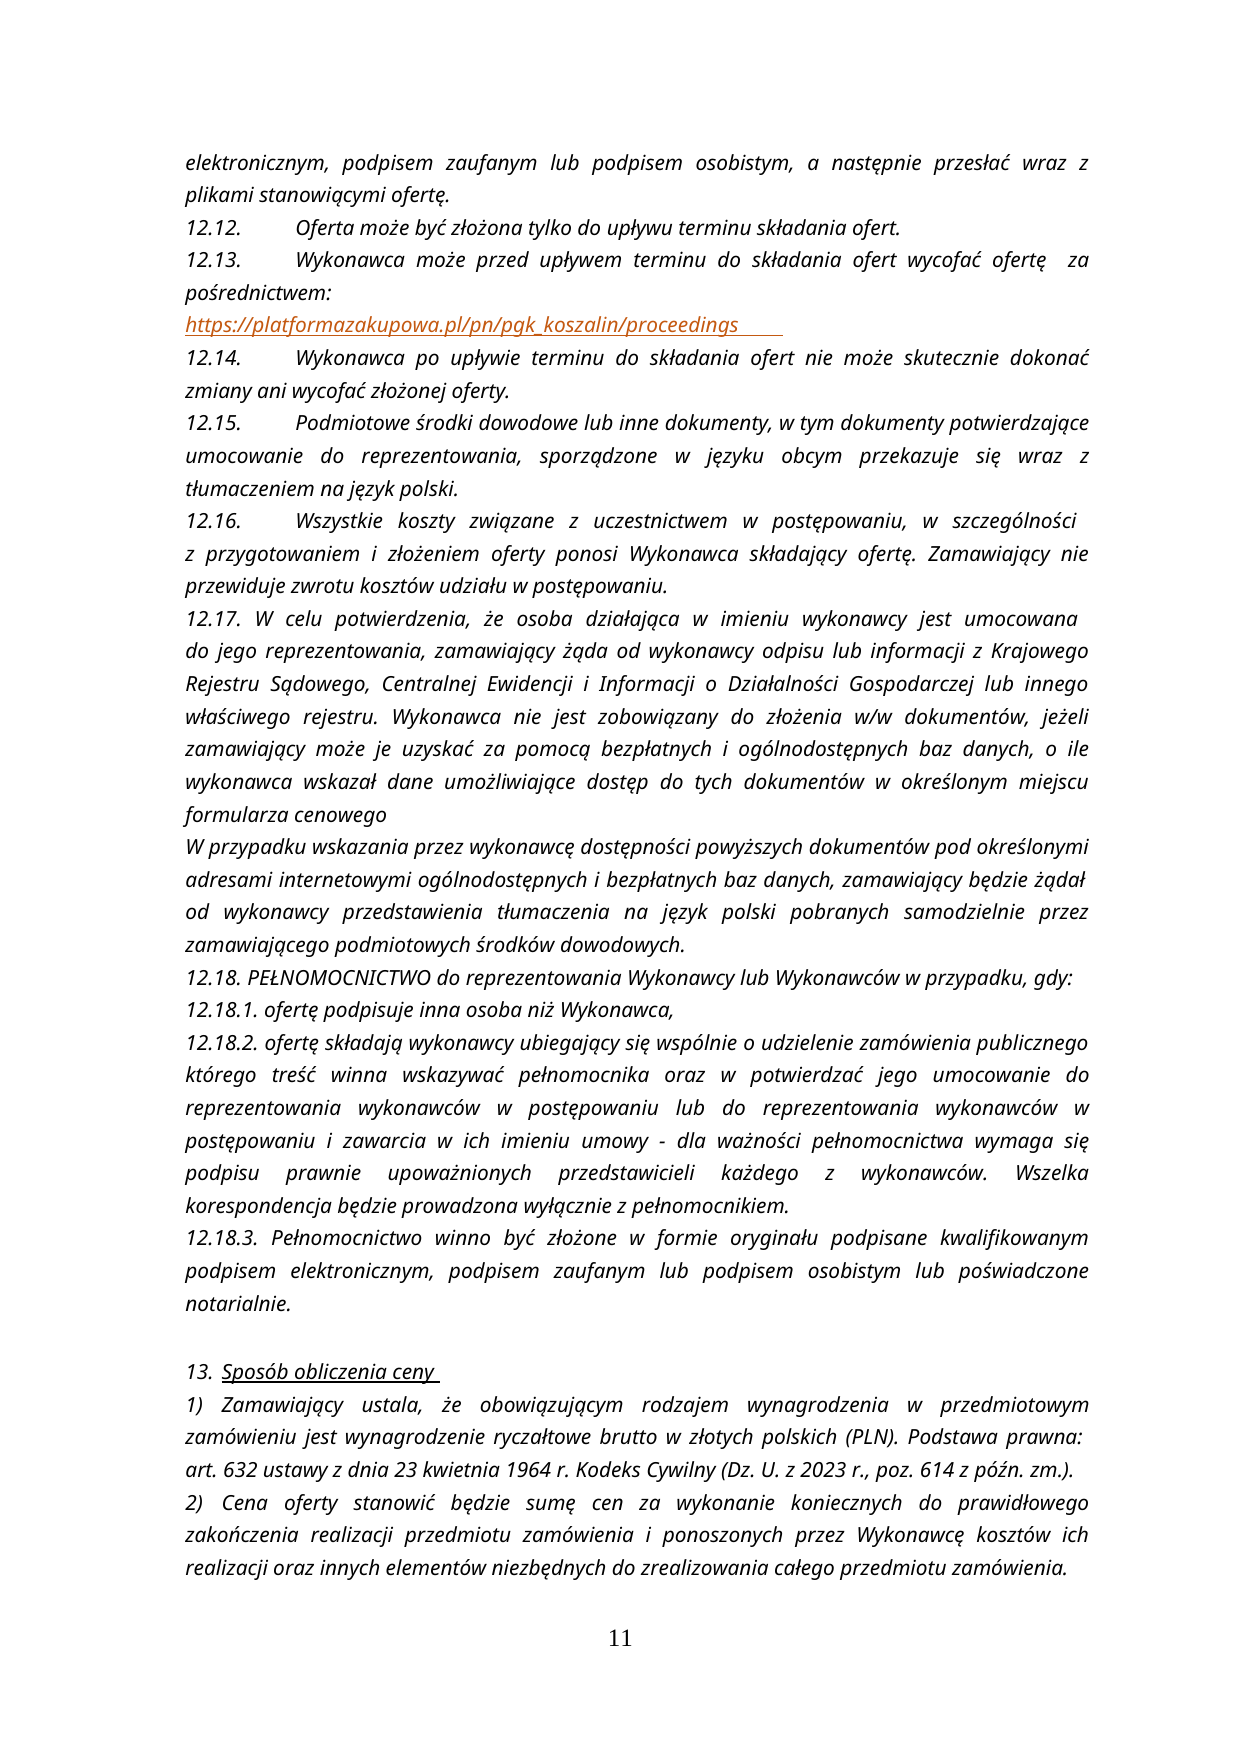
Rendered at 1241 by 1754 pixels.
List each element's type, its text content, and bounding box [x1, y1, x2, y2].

text 12.15. Podmiotowe środki dowodowe lub inne dokumenty, w tym dokumenty potwierdzające umocowanie do reprezentowania, sporządzone w języku obcym przekazuje się wraz z tłumaczeniem na język polski. [185, 408, 1093, 502]
text 12.12. Oferta może być złożona tylko do upływu terminu składania ofert. [185, 213, 1093, 241]
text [185, 148, 1093, 209]
text 12.18.3. Pełnomocnictwo winno być złożone w formie oryginału podpisane kwalifikowanym podpisem elektronicznym, podpisem zaufanym lub podpisem osobistym lub poświadczone notarialnie. [185, 1223, 1093, 1317]
text 12.18.1. ofertę podpisuje inna osoba niż Wykonawca, [185, 995, 1093, 1024]
text 12.18.2. ofertę składają wykonawcy ubiegający się wspólnie o udzielenie zamówienia publicznego którego treść winna wskazywać pełnomocnika oraz w potwierdzać jego umocowanie do reprezentowania wykonawców w postępowaniu lub do reprezentowania wykonawców w postępowaniu i zawarcia w ich imieniu umowy - dla ważności pełnomocnictwa wymaga się podpisu prawnie upoważnionych przedstawicieli każdego z wykonawców. Wszelka korespondencja będzie prowadzona wyłącznie z pełnomocnikiem. [185, 1028, 1093, 1219]
text 12.14. Wykonawca po upływie terminu do składania ofert nie może skutecznie dokonać zmiany ani wycofać złożonej oferty. [185, 343, 1093, 404]
text W przypadku wskazania przez wykonawcę dostępności powyższych dokumentów pod określonymi adresami internetowymi ogólnodostępnych i bezpłatnych baz danych, zamawiający będzie żądał od wykonawcy przedstawienia tłumaczenia na język polski pobranych samodzielnie przez zamawiającego podmiotowych środków dowodowych. [185, 832, 1093, 958]
text 2) Cena oferty stanowić będzie sumę cen za wykonanie koniecznych do prawidłowego zakończenia realizacji przedmiotu zamówienia i ponoszonych przez Wykonawcę kosztów ich realizacji oraz innych elementów niezbędnych do zrealizowania całego przedmiotu zamówienia. [185, 1488, 1093, 1581]
text 12.13. Wykonawca może przed upływem terminu do składania ofert wycofać ofertę za pośrednictwem: [185, 245, 1093, 306]
text 12.18. PEŁNOMOCNICTWO do reprezentowania Wykonawcy lub Wykonawców w przypadku, gdy: [185, 963, 1093, 991]
text https://platformazakupowa.pl/pn/pgk_koszalin/proceedings [185, 311, 1093, 339]
text 1) Zamawiający ustala, że obowiązującym rodzajem wynagrodzenia w przedmiotowym zamówieniu jest wynagrodzenie ryczałtowe brutto w złotych polskich (PLN). Podstawa prawna: art. 632 ustawy z dnia 23 kwietnia 1964 r. Kodeks Cywilny (Dz. U. z 2023 r., poz. 614 z późn. zm.). [185, 1390, 1093, 1483]
text 12.16. Wszystkie koszty związane z uczestnictwem w postępowaniu, w szczególności z przygotowaniem i złożeniem oferty ponosi Wykonawca składający ofertę. Zamawiający nie przewiduje zwrotu kosztów udziału w postępowaniu. [185, 506, 1093, 600]
text 12.17. W celu potwierdzenia, że osoba działająca w imieniu wykonawcy jest umocowana do jego reprezentowania, zamawiający żąda od wykonawcy odpisu lub informacji z Krajowego Rejestru Sądowego, Centralnej Ewidencji i Informacji o Działalności Gospodarczej lub innego właściwego rejestru. Wykonawca nie jest zobowiązany do złożenia w/w dokumentów, jeżeli zamawiający może je uzyskać za pomocą bezpłatnych i ogólnodostępnych baz danych, o ile wykonawca wskazał dane umożliwiające dostęp do tych dokumentów w określonym miejscu formularza cenowego [185, 604, 1093, 828]
text 13. Sposób obliczenia ceny [185, 1357, 1093, 1386]
